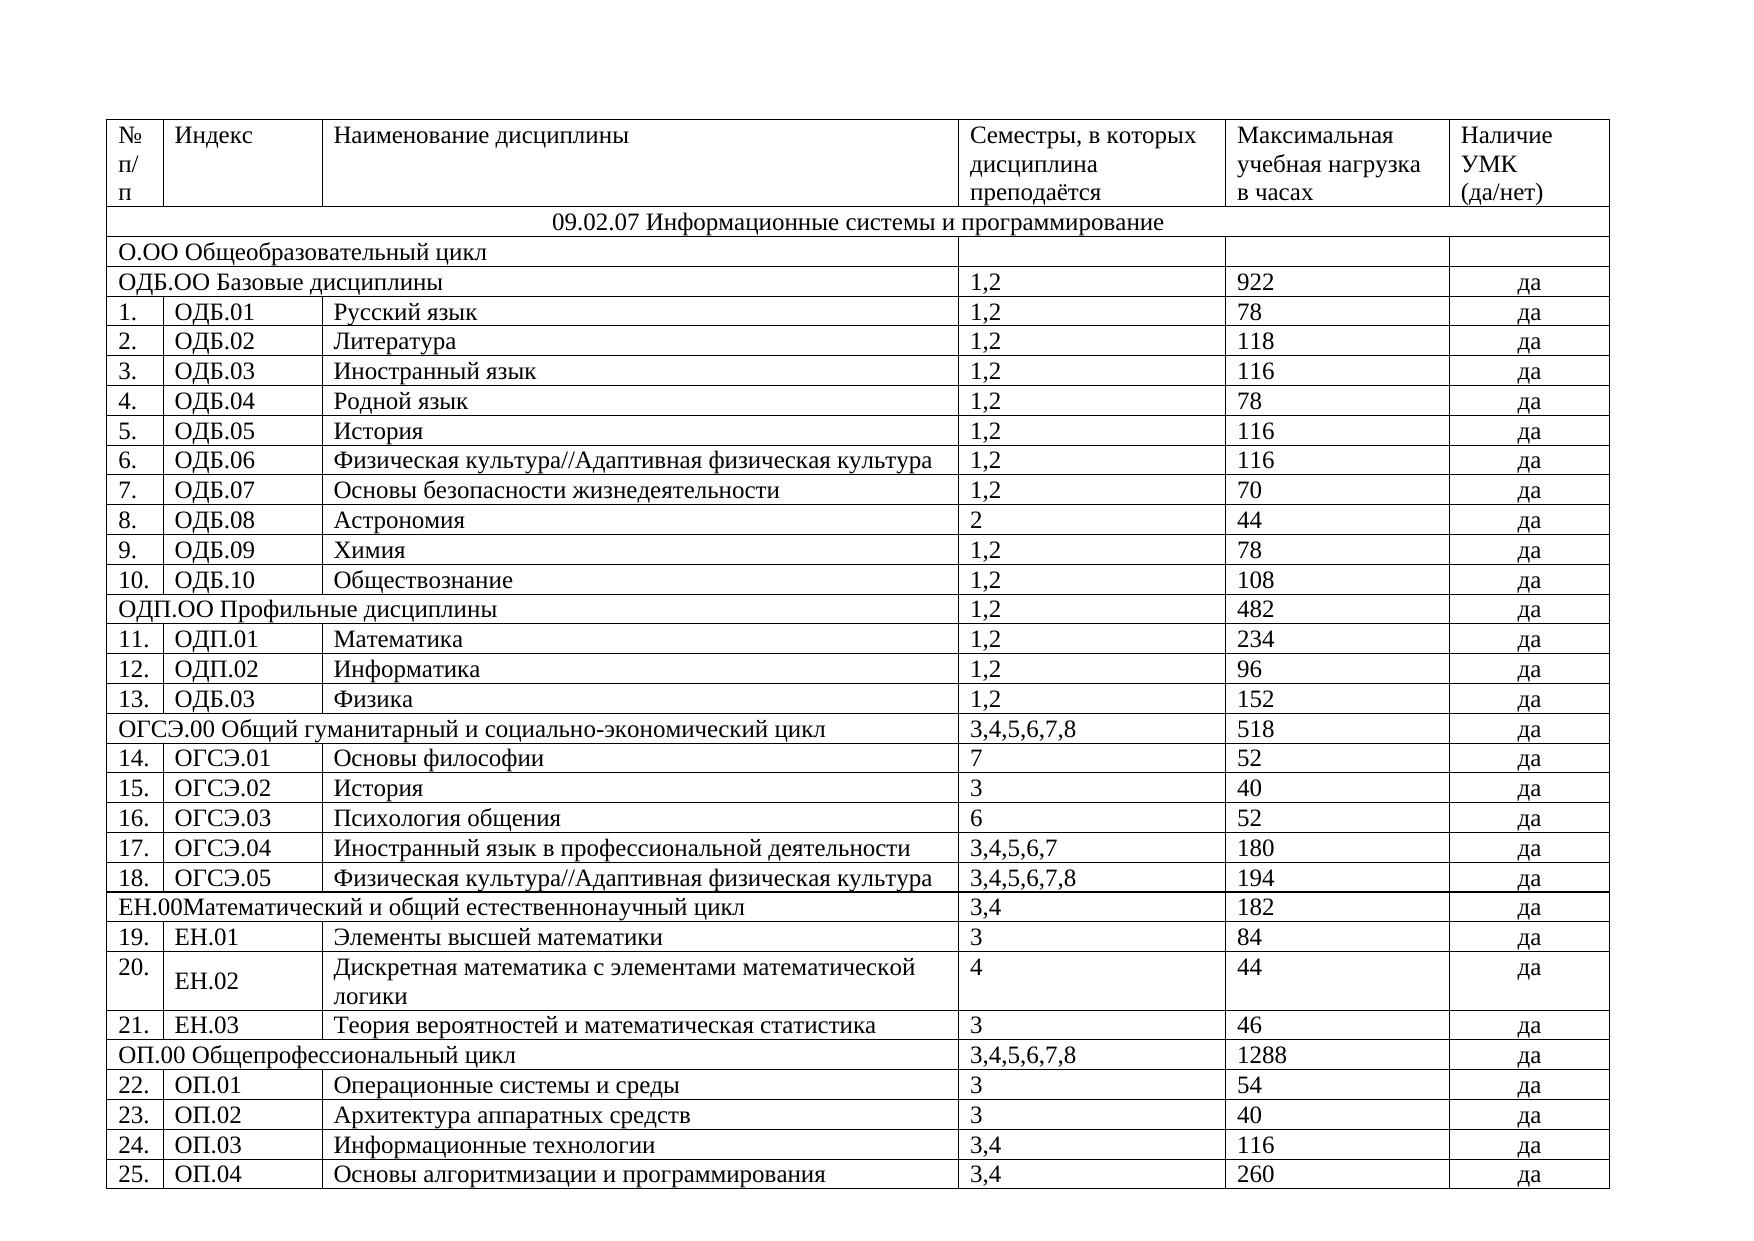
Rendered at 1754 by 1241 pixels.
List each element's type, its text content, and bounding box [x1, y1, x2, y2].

table_cell Родной язык [323, 386, 958, 415]
table_header Наличие УМК (да/нет) [1450, 120, 1609, 206]
table_cell 52 [1226, 744, 1449, 772]
table_cell 46 [1226, 1011, 1449, 1039]
table_cell 152 [1226, 684, 1449, 713]
table_cell [107, 863, 163, 891]
table_cell да [1450, 595, 1609, 623]
table_cell ОДБ.04 [164, 386, 322, 415]
table_cell ОДБ.08 [164, 505, 322, 534]
table_cell да [1450, 1070, 1609, 1099]
table_cell 09.02.07 Информационные системы и программирование [107, 207, 1609, 236]
table_cell Теория вероятностей и математическая статистика [323, 1011, 958, 1039]
table_cell 3,4,5,6,7,8 [959, 1040, 1225, 1069]
table_cell ЕН.00Математический и общий естественнонаучный цикл [107, 893, 958, 921]
table_cell ЕН.01 [164, 922, 322, 951]
table_cell ОП.00 Общепрофессиональный цикл [107, 1040, 958, 1069]
table_cell 6 [959, 803, 1225, 832]
table_cell 3 [959, 773, 1225, 802]
table_cell 116 [1226, 416, 1449, 444]
table_cell Основы безопасности жизнедеятельности [323, 475, 958, 504]
table_cell 78 [1226, 297, 1449, 325]
table_cell 3,4 [959, 1130, 1225, 1158]
table_cell Иностранный язык [323, 356, 958, 385]
table_cell 1,2 [959, 535, 1225, 564]
table_cell 3,4,5,6,7,8 [959, 863, 1225, 891]
table_cell [107, 1130, 163, 1158]
table_cell Физика [323, 684, 958, 713]
table_header Максимальная учебная нагрузка в часах [1226, 120, 1449, 206]
table_cell Информатика [323, 654, 958, 683]
table_cell [959, 237, 1225, 266]
table_header Семестры, в которых дисциплина преподаётся [959, 120, 1225, 206]
table_cell ОДБ.01 [164, 297, 322, 325]
table_cell Физическая культура//Адаптивная физическая культура [323, 446, 958, 474]
table_cell ЕН.02 [164, 952, 322, 1009]
table_cell ЕН.03 [164, 1011, 322, 1039]
table_cell ОГСЭ.00 Общий гуманитарный и социально-экономический цикл [107, 714, 958, 742]
table_cell да [1450, 654, 1609, 683]
table_cell 78 [1226, 535, 1449, 564]
table_cell да [1450, 356, 1609, 385]
table_cell 40 [1226, 773, 1449, 802]
table_cell [107, 505, 163, 534]
table_cell [107, 654, 163, 683]
table_cell 3,4 [959, 1160, 1225, 1188]
table_cell 44 [1226, 952, 1449, 1009]
table_cell [107, 952, 163, 1009]
table_cell ОГСЭ.01 [164, 744, 322, 772]
table_cell 260 [1226, 1160, 1449, 1188]
table_cell да [1450, 684, 1609, 713]
table_cell 52 [1226, 803, 1449, 832]
table_cell ОП.04 [164, 1160, 322, 1188]
table_cell 108 [1226, 565, 1449, 593]
table_cell [107, 416, 163, 444]
table_cell [1226, 237, 1449, 266]
table_cell 1,2 [959, 386, 1225, 415]
table_cell да [1450, 1100, 1609, 1129]
table_cell 4 [959, 952, 1225, 1009]
table_cell 1,2 [959, 654, 1225, 683]
table_cell 116 [1226, 356, 1449, 385]
table_cell [107, 356, 163, 385]
table_cell 3 [959, 1011, 1225, 1039]
table_cell ОДП.02 [164, 654, 322, 683]
table_cell да [1450, 952, 1609, 1009]
table_cell 118 [1226, 326, 1449, 355]
table_cell 1,2 [959, 595, 1225, 623]
table_cell 78 [1226, 386, 1449, 415]
table_cell 1288 [1226, 1040, 1449, 1069]
table_cell 1,2 [959, 565, 1225, 593]
table_cell Операционные системы и среды [323, 1070, 958, 1099]
table_cell 922 [1226, 267, 1449, 296]
table_cell 234 [1226, 624, 1449, 653]
table_cell да [1450, 326, 1609, 355]
table_cell [107, 297, 163, 325]
table_cell Психология общения [323, 803, 958, 832]
table_cell да [1450, 803, 1609, 832]
table_cell 54 [1226, 1070, 1449, 1099]
table_cell ОДБ.09 [164, 535, 322, 564]
table_cell Русский язык [323, 297, 958, 325]
table_cell Астрономия [323, 505, 958, 534]
table_cell 3 [959, 922, 1225, 951]
table_cell ОДБ.05 [164, 416, 322, 444]
table_cell Элементы высшей математики [323, 922, 958, 951]
table_cell 40 [1226, 1100, 1449, 1129]
table_cell да [1450, 893, 1609, 921]
table_cell История [323, 773, 958, 802]
table_cell ОГСЭ.04 [164, 833, 322, 862]
table_cell 116 [1226, 446, 1449, 474]
table_cell ОГСЭ.05 [164, 863, 322, 891]
table_cell Основы философии [323, 744, 958, 772]
table_cell 3,4,5,6,7,8 [959, 714, 1225, 742]
table_cell 116 [1226, 1130, 1449, 1158]
table_cell [107, 1160, 163, 1188]
table_cell Математика [323, 624, 958, 653]
table_cell 44 [1226, 505, 1449, 534]
table_cell [107, 475, 163, 504]
table_cell 84 [1226, 922, 1449, 951]
table_cell ОП.01 [164, 1070, 322, 1099]
table_cell [107, 922, 163, 951]
table_cell 1,2 [959, 356, 1225, 385]
table_cell ОДП.ОО Профильные дисциплины [107, 595, 958, 623]
table_cell ОДБ.06 [164, 446, 322, 474]
table_cell да [1450, 297, 1609, 325]
table_cell 1,2 [959, 297, 1225, 325]
table_cell [107, 1100, 163, 1129]
table_cell да [1450, 505, 1609, 534]
table_cell да [1450, 446, 1609, 474]
table_cell [107, 833, 163, 862]
table_cell да [1450, 1130, 1609, 1158]
table_cell 3 [959, 1100, 1225, 1129]
table_cell да [1450, 386, 1609, 415]
table_cell 518 [1226, 714, 1449, 742]
table_cell [107, 684, 163, 713]
table_cell [107, 565, 163, 593]
table_cell да [1450, 1040, 1609, 1069]
table_cell [107, 624, 163, 653]
table_cell История [323, 416, 958, 444]
table_cell 1,2 [959, 326, 1225, 355]
table_cell Обществознание [323, 565, 958, 593]
table_cell ОП.03 [164, 1130, 322, 1158]
table_cell Основы алгоритмизации и программирования [323, 1160, 958, 1188]
table_header Индекс [164, 120, 322, 206]
table_cell да [1450, 475, 1609, 504]
table_cell Физическая культура//Адаптивная физическая культура [323, 863, 958, 891]
table_cell 180 [1226, 833, 1449, 862]
table_cell [107, 446, 163, 474]
table_cell [107, 1070, 163, 1099]
table_cell ОГСЭ.02 [164, 773, 322, 802]
table_cell ОДБ.ОО Базовые дисциплины [107, 267, 958, 296]
table_cell [107, 386, 163, 415]
table_cell 1,2 [959, 416, 1225, 444]
table_cell да [1450, 714, 1609, 742]
table_cell ОДБ.10 [164, 565, 322, 593]
table_cell да [1450, 535, 1609, 564]
table_cell Химия [323, 535, 958, 564]
table_cell 182 [1226, 893, 1449, 921]
table_cell 1,2 [959, 475, 1225, 504]
table_cell Литература [323, 326, 958, 355]
table_header Наименование дисциплины [323, 120, 958, 206]
table_cell Архитектура аппаратных средств [323, 1100, 958, 1129]
table_cell Дискретная математика с элементами математической логики [323, 952, 958, 1009]
table_cell [107, 326, 163, 355]
table_cell да [1450, 773, 1609, 802]
table_cell Иностранный язык в профессиональной деятельности [323, 833, 958, 862]
table_cell да [1450, 1011, 1609, 1039]
table_cell 7 [959, 744, 1225, 772]
table_cell О.ОО Общеобразовательный цикл [107, 237, 958, 266]
table_cell ОП.02 [164, 1100, 322, 1129]
table_cell ОДБ.07 [164, 475, 322, 504]
table_cell [107, 803, 163, 832]
table_cell ОДБ.02 [164, 326, 322, 355]
table_cell 194 [1226, 863, 1449, 891]
table_cell да [1450, 1160, 1609, 1188]
table_cell да [1450, 624, 1609, 653]
table_cell [107, 773, 163, 802]
table_cell 1,2 [959, 624, 1225, 653]
table_cell 482 [1226, 595, 1449, 623]
table_cell 70 [1226, 475, 1449, 504]
table_cell [107, 1011, 163, 1039]
table_cell 96 [1226, 654, 1449, 683]
table_cell ОГСЭ.03 [164, 803, 322, 832]
table_cell 1,2 [959, 446, 1225, 474]
table_cell да [1450, 744, 1609, 772]
table_cell 3 [959, 1070, 1225, 1099]
table_cell ОДП.01 [164, 624, 322, 653]
table_cell [107, 535, 163, 564]
table_cell 1,2 [959, 267, 1225, 296]
table_cell 3,4,5,6,7 [959, 833, 1225, 862]
table_cell да [1450, 922, 1609, 951]
table_cell да [1450, 416, 1609, 444]
table_cell да [1450, 863, 1609, 891]
table_cell да [1450, 565, 1609, 593]
table_cell 2 [959, 505, 1225, 534]
table_cell да [1450, 833, 1609, 862]
table_cell [107, 744, 163, 772]
table_header № п/п [107, 120, 163, 206]
table_cell [1450, 237, 1609, 266]
table_cell ОДБ.03 [164, 684, 322, 713]
table_cell 3,4 [959, 893, 1225, 921]
table_cell 1,2 [959, 684, 1225, 713]
table_cell да [1450, 267, 1609, 296]
table_cell ОДБ.03 [164, 356, 322, 385]
table_cell Информационные технологии [323, 1130, 958, 1158]
